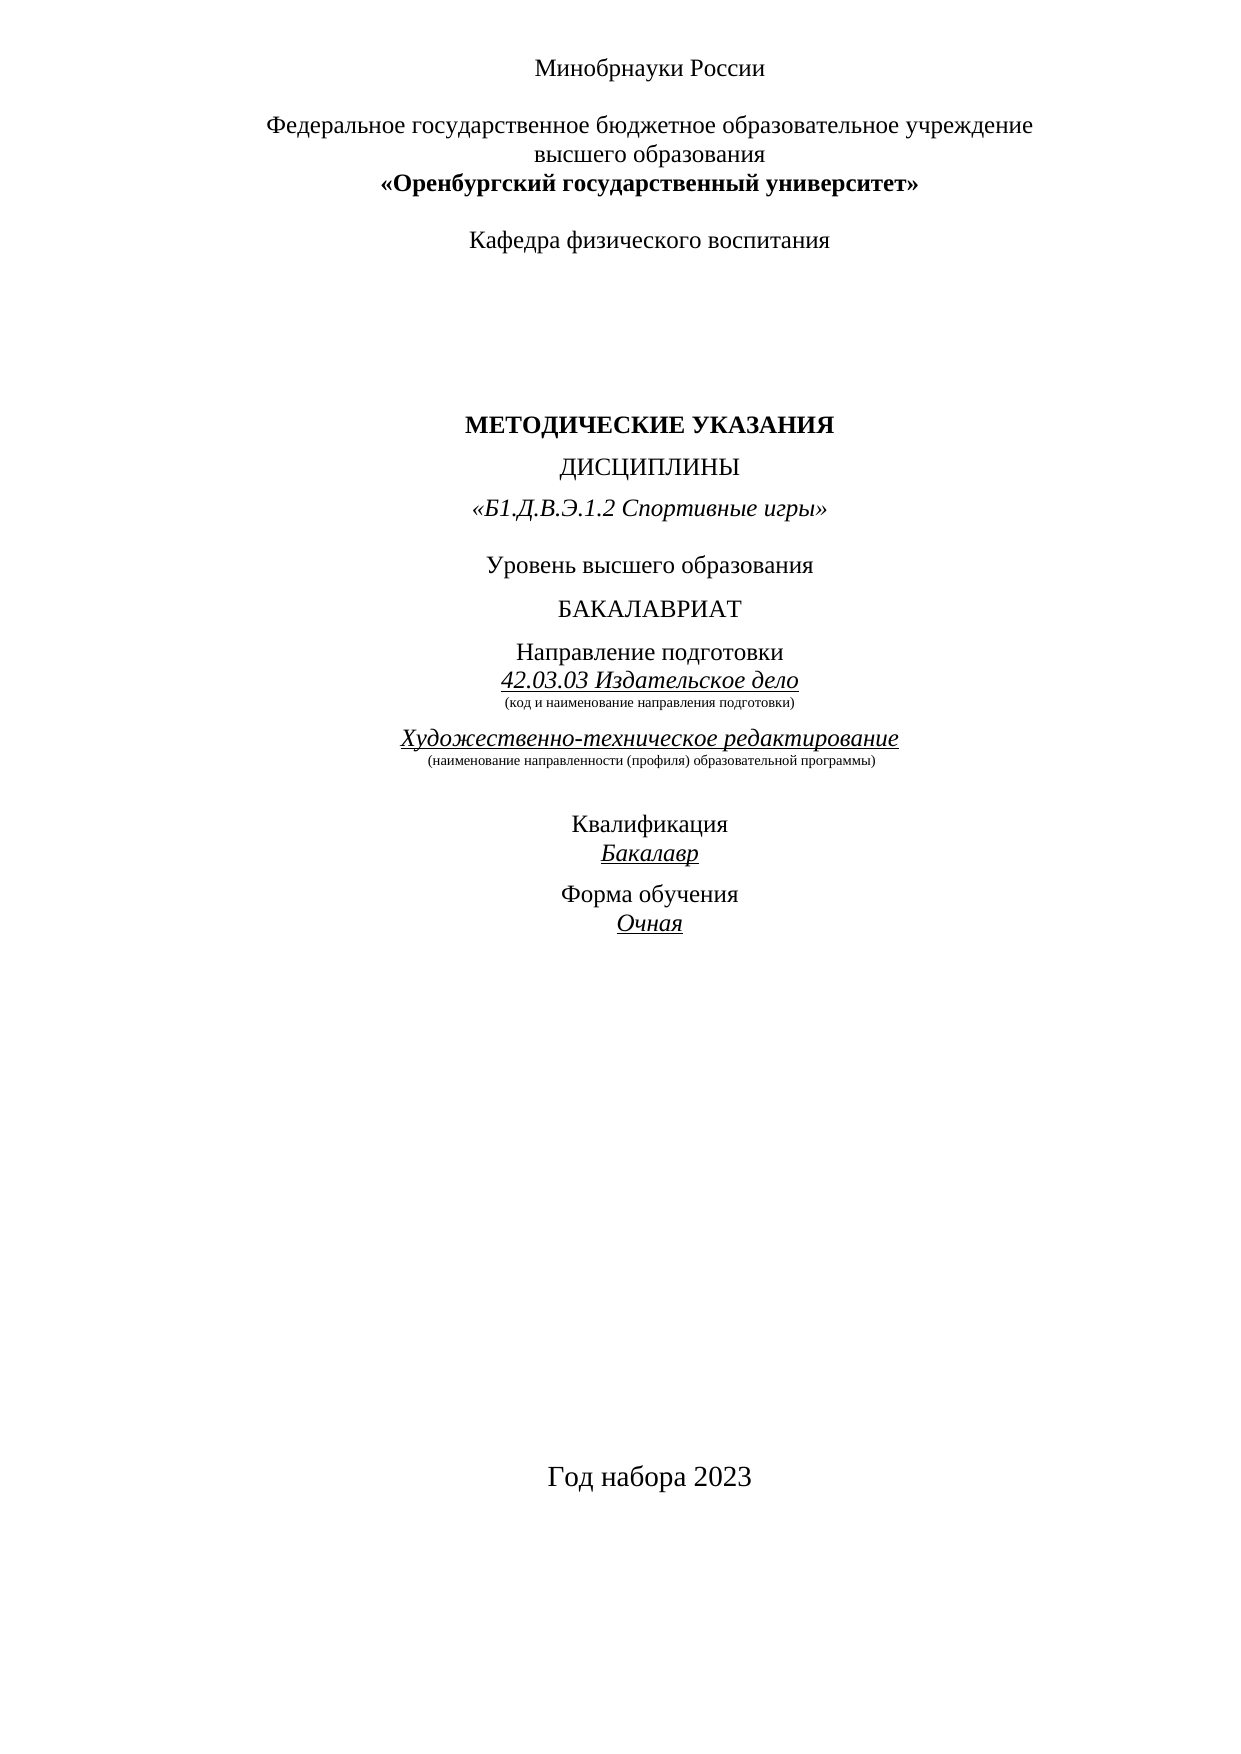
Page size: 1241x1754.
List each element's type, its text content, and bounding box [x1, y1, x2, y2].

text БАКАЛАВРИАТ [118, 594, 1181, 622]
text (код и наименование направления подготовки) [118, 694, 1181, 723]
text (наименование направленности (профиля) образовательной программы) [118, 752, 1181, 781]
text высшего образования [118, 139, 1181, 168]
text Федеральное государственное бюджетное образовательное учреждение [118, 111, 1181, 139]
text Бакалавр [118, 838, 1181, 867]
text Квалификация [118, 809, 1181, 838]
text «Оренбургский государственный университет» [118, 168, 1181, 197]
text 42.03.03 Издательское дело [118, 666, 1181, 694]
text Уровень высшего образования [118, 551, 1181, 579]
text Форма обучения [118, 879, 1181, 908]
text Очная [118, 908, 1181, 937]
text Минобрнауки России [118, 53, 1181, 82]
text «Б1.Д.В.Э.1.2 Спортивные игры» [118, 493, 1181, 522]
text МЕТОДИЧЕСКИЕ УКАЗАНИЯ [118, 411, 1181, 439]
text Художественно-техническое редактирование [118, 723, 1181, 752]
text ДИСЦИПЛИНЫ [118, 452, 1181, 481]
text Кафедра физического воспитания [118, 226, 1181, 254]
text Год набора 2023 [118, 1459, 1181, 1493]
text Направление подготовки [118, 637, 1181, 666]
